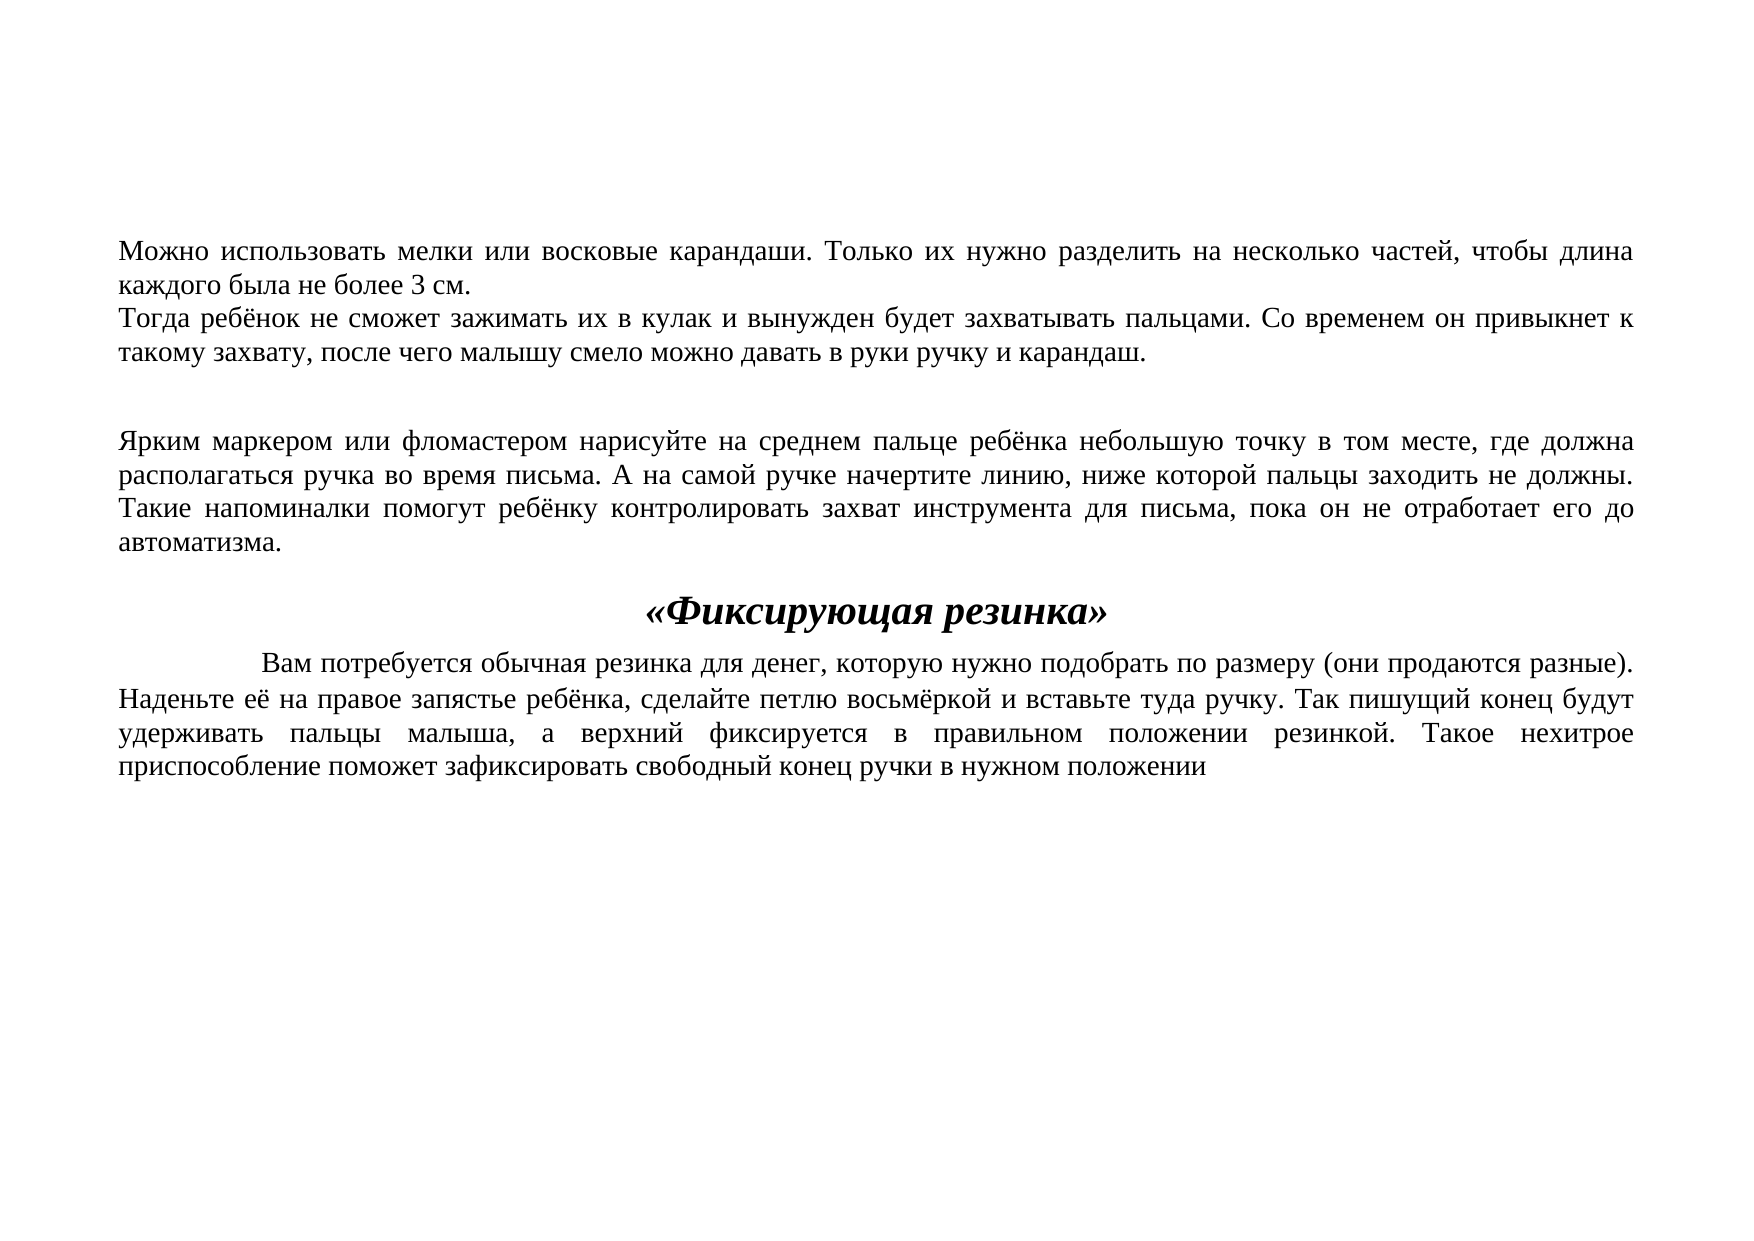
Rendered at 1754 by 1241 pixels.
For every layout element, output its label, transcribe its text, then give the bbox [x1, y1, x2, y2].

text «Фиксирующая резинка» [118, 586, 1636, 633]
text Ярким маркером или фломастером нарисуйте на среднем пальце ребёнка небольшую точку в том месте, где должна располагаться ручка во время письма. А на самой ручке начертите линию, ниже которой пальцы заходить не должны. Такие напоминалки помогут ребёнку контролировать захват инструмента для письма, пока он не отработает его до автоматизма. [118, 423, 1636, 558]
text Тогда ребёнок не сможет зажимать их в кулак и вынужден будет захватывать пальцами. Со временем он привыкнет к такому захвату, после чего малышу смело можно давать в руки ручку и карандаш. [118, 300, 1636, 367]
text Вам потребуется обычная резинка для денег, которую нужно подобрать по размеру (они продаются разные). Наденьте её на правое запястье ребёнка, сделайте петлю восьмёркой и вставьте туда ручку. Так пишущий конец будут удерживать пальцы малыша, а верхний фиксируется в правильном положении резинкой. Такое нехитрое приспособление поможет зафиксировать свободный конец ручки в нужном положении [118, 633, 1636, 782]
text Можно использовать мелки или восковые карандаши. Только их нужно разделить на несколько частей, чтобы длина каждого была не более 3 см. [118, 233, 1636, 300]
